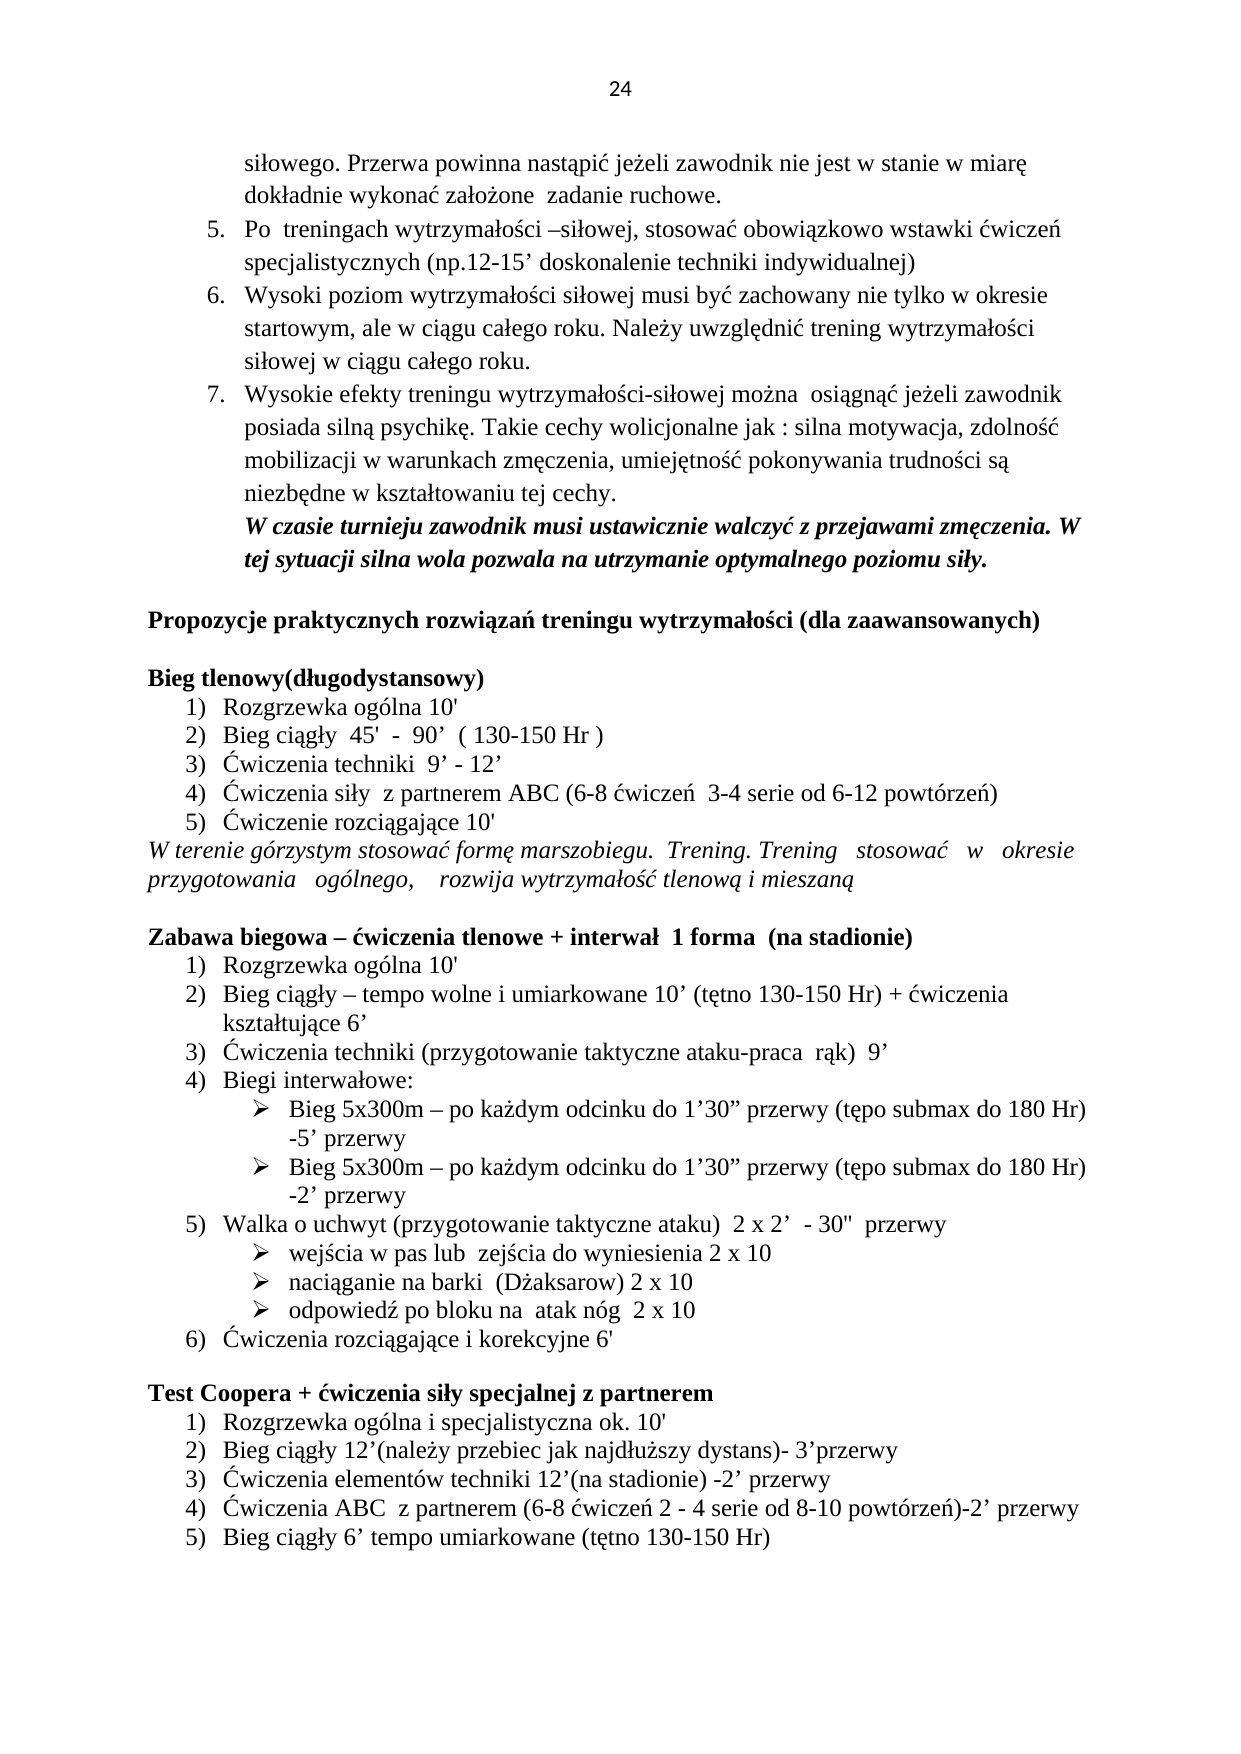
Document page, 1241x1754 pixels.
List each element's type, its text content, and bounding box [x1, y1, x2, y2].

list Rozgrzewka ogólna 10' [185, 692, 1093, 721]
list Wysoki poziom wytrzymałości siłowej musi być zachowany nie tylko w okresie startowym, ale w ciągu całego roku. Należy uwzględnić trening wytrzymałości siłowej w ciągu całego roku. [207, 280, 1093, 374]
list Ćwiczenie rozciągające 10' [185, 807, 1093, 836]
list Ćwiczenia ABC z partnerem (6-8 ćwiczeń 2 - 4 serie od 8-10 powtórzeń)-2’ przerwy [185, 1493, 1093, 1522]
text -2’ przerwy [288, 1181, 1093, 1209]
list Bieg ciągły 12’(należy przebiec jak najdłuższy dystans)- 3’przerwy [185, 1435, 1093, 1464]
list Rozgrzewka ogólna 10' [185, 951, 1093, 979]
list Rozgrzewka ogólna i specjalistyczna ok. 10' [185, 1407, 1093, 1435]
list naciąganie na barki (Dżaksarow) 2 x 10 [251, 1267, 1093, 1296]
text -5’ przerwy [288, 1123, 1093, 1152]
list Ćwiczenia techniki 9’ - 12’ [185, 749, 1093, 778]
list wejścia w pas lub zejścia do wyniesienia 2 x 10 [251, 1238, 1093, 1267]
list Ćwiczenia siły z partnerem ABC (6-8 ćwiczeń 3-4 serie od 6-12 powtórzeń) [185, 778, 1093, 807]
list Bieg ciągły 45' - 90’ ( 130-150 Hr ) [185, 721, 1093, 749]
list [207, 148, 1093, 209]
list Ćwiczenia techniki (przygotowanie taktyczne ataku-praca rąk) 9’ [185, 1037, 1093, 1066]
list Ćwiczenia rozciągające i korekcyjne 6' [185, 1324, 1093, 1353]
list Wysokie efekty treningu wytrzymałości-siłowej można osiągnąć jeżeli zawodnik posiada silną psychikę. Takie cechy wolicjonalne jak : silna motywacja, zdolność mobilizacji w warunkach zmęczenia, umiejętność pokonywania trudności są niezbędne w kształtowaniu tej cechy. [207, 379, 1093, 507]
text W terenie górzystym stosować formę marszobiegu. Trening. Trening stosować w okresie przygotowania ogólnego, rozwija wytrzymałość tlenową i mieszaną [148, 836, 1093, 893]
text W czasie turnieju zawodnik musi ustawicznie walczyć z przejawami zmęczenia. W tej sytuacji silna wola pozwala na utrzymanie optymalnego poziomu siły. [244, 511, 1093, 573]
text Zabawa biegowa – ćwiczenia tlenowe + interwał 1 forma (na stadionie) [148, 922, 1093, 951]
list Bieg ciągły 6’ tempo umiarkowane (tętno 130-150 Hr) [185, 1522, 1093, 1550]
text Propozycje praktycznych rozwiązań treningu wytrzymałości (dla zaawansowanych) [148, 606, 1093, 634]
list Po treningach wytrzymałości –siłowej, stosować obowiązkowo wstawki ćwiczeń specjalistycznych (np.12-15’ doskonalenie techniki indywidualnej) [207, 214, 1093, 275]
list Walka o uchwyt (przygotowanie taktyczne ataku) 2 x 2’ - 30'' przerwy [185, 1209, 1093, 1238]
list Ćwiczenia elementów techniki 12’(na stadionie) -2’ przerwy [185, 1464, 1093, 1493]
list odpowiedź po bloku na atak nóg 2 x 10 [251, 1296, 1093, 1324]
text Bieg tlenowy(długodystansowy) [148, 663, 1093, 692]
list Bieg 5x300m – po każdym odcinku do 1’30” przerwy (tępo submax do 180 Hr) [251, 1094, 1093, 1123]
text Test Coopera + ćwiczenia siły specjalnej z partnerem [148, 1378, 1093, 1407]
list Biegi interwałowe: [185, 1066, 1093, 1094]
list Bieg ciągły – tempo wolne i umiarkowane 10’ (tętno 130-150 Hr) + ćwiczenia kształtujące 6’ [185, 979, 1093, 1037]
list Bieg 5x300m – po każdym odcinku do 1’30” przerwy (tępo submax do 180 Hr) [251, 1152, 1093, 1181]
